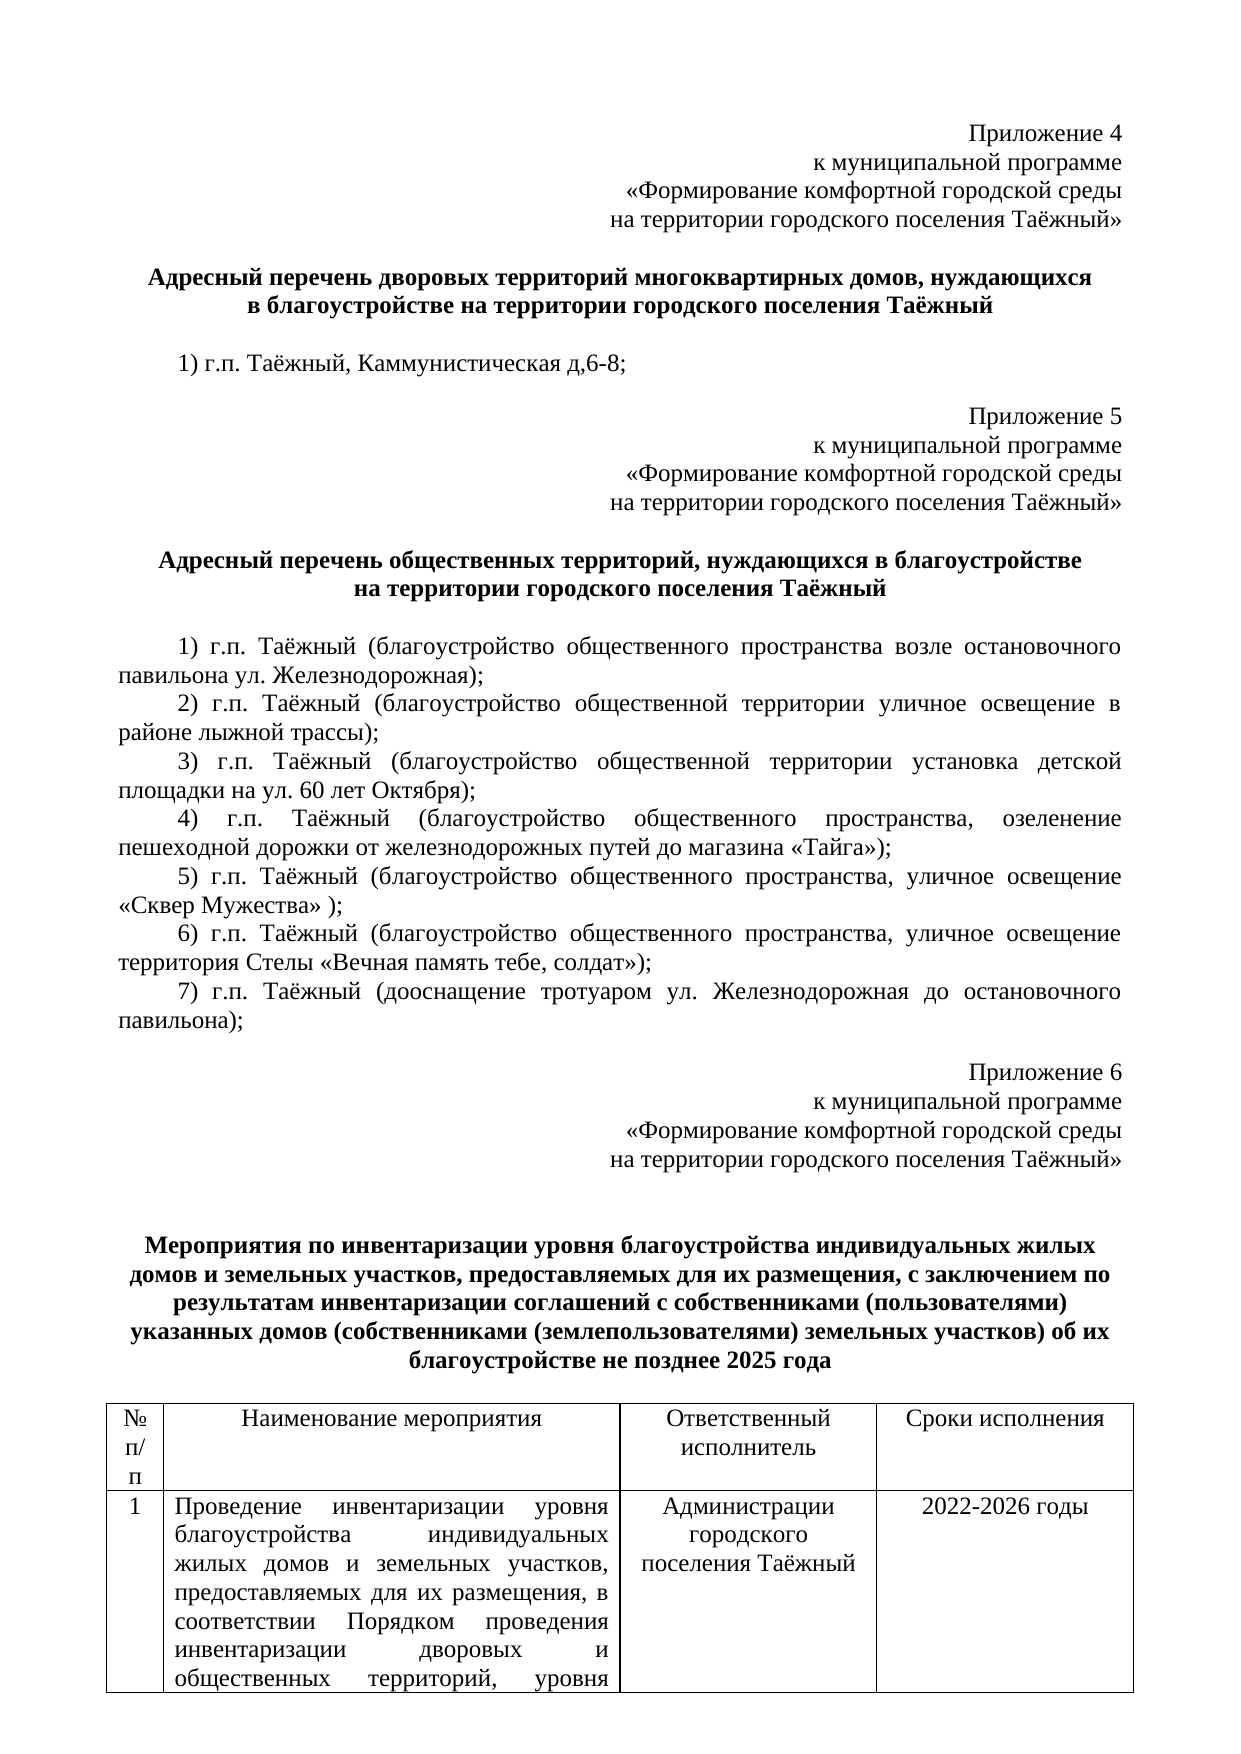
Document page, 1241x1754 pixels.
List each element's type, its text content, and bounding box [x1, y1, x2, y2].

text Адресный перечень общественных территорий, нуждающихся в благоустройстве [118, 545, 1122, 573]
table_header Наименование мероприятия [164, 1404, 619, 1490]
text 1) г.п. Таёжный, Каммунистическая д,6-8; [118, 348, 1122, 377]
table_header Ответственный исполнитель [621, 1404, 876, 1490]
table_cell 2022-2026 годы [877, 1491, 1133, 1692]
table_header № п/п [107, 1404, 163, 1490]
text 1) г.п. Таёжный (благоустройство общественного пространства возле остановочного павильона ул. Железнодорожная); [118, 631, 1122, 688]
text 3) г.п. Таёжный (благоустройство общественной территории установка детской площадки на ул. 60 лет Октября); [118, 746, 1122, 803]
text к муниципальной программе [118, 1086, 1122, 1115]
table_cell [164, 1491, 619, 1692]
text 4) г.п. Таёжный (благоустройство общественного пространства, озеленение пешеходной дорожки от железнодорожных путей до магазина «Тайга»); [118, 803, 1122, 861]
text к муниципальной программе [118, 147, 1122, 176]
text Приложение 6 [118, 1057, 1122, 1086]
text 2) г.п. Таёжный (благоустройство общественной территории уличное освещение в районе лыжной трассы); [118, 688, 1122, 746]
text «Формирование комфортной городской среды [118, 1115, 1122, 1144]
text 5) г.п. Таёжный (благоустройство общественного пространства, уличное освещение «Сквер Мужества» ); [118, 861, 1122, 918]
text «Формирование комфортной городской среды [118, 176, 1122, 204]
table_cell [621, 1491, 876, 1692]
text в благоустройстве на территории городского поселения Таёжный [118, 291, 1122, 319]
text к муниципальной программе [118, 430, 1122, 458]
text на территории городского поселения Таёжный» [118, 204, 1122, 233]
table_cell 1 [107, 1491, 163, 1692]
text Мероприятия по инвентаризации уровня благоустройства индивидуальных жилых домов и земельных участков, предоставляемых для их размещения, с заключением по результатам инвентаризации соглашений с собственниками (пользователями) указанных домов (собственниками (землепользователями) земельных участков) об их благоустройстве не позднее 2025 года [118, 1230, 1122, 1374]
text Приложение 5 [118, 401, 1122, 430]
text 6) г.п. Таёжный (благоустройство общественного пространства, уличное освещение территория Стелы «Вечная память тебе, солдат»); [118, 918, 1122, 976]
text на территории городского поселения Таёжный» [118, 487, 1122, 516]
table_header Сроки исполнения [877, 1404, 1133, 1490]
text «Формирование комфортной городской среды [118, 458, 1122, 487]
text на территории городского поселения Таёжный» [118, 1144, 1122, 1172]
text 7) г.п. Таёжный (дооснащение тротуаром ул. Железнодорожная до остановочного павильона); [118, 976, 1122, 1033]
text Адресный перечень дворовых территорий многоквартирных домов, нуждающихся [118, 262, 1122, 291]
text Приложение 4 [118, 118, 1122, 147]
text на территории городского поселения Таёжный [118, 573, 1122, 602]
